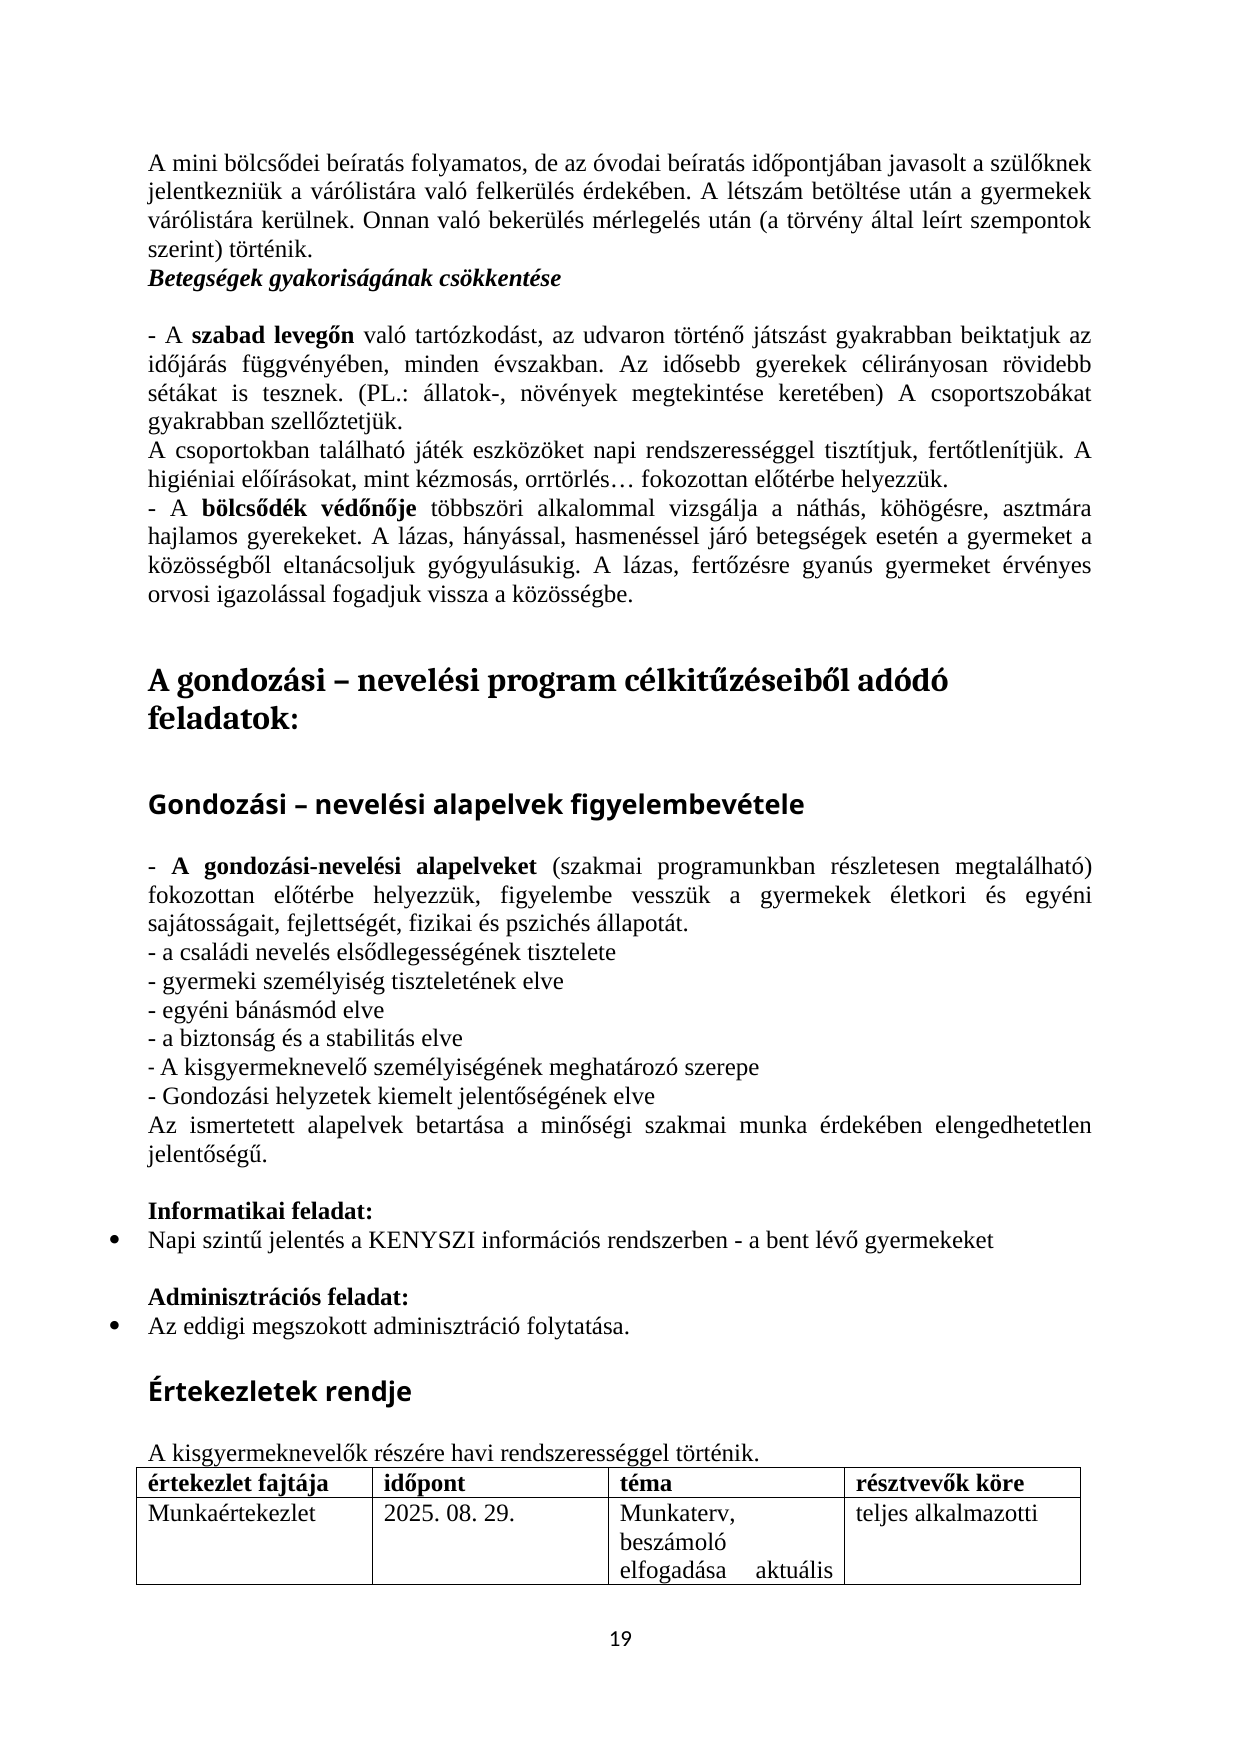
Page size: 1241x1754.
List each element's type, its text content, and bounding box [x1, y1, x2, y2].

text - A szabad levegőn való tartózkodást, az udvaron történő játszást gyakrabban beiktatjuk az időjárás függvényében, minden évszakban. Az idősebb gyerekek célirányosan rövidebb sétákat is tesznek. (PL.: állatok-, növények megtekintése keretében) A csoportszobákat gyakrabban szellőztetjük. [148, 320, 1093, 435]
text - A bölcsődék védőnője többszöri alkalommal vizsgálja a náthás, köhögésre, asztmára hajlamos gyerekeket. A lázas, hányással, hasmenéssel járó betegségek esetén a gyermeket a közösségből eltanácsoljuk gyógyulásukig. A lázas, fertőzésre gyanús gyermeket érvényes orvosi igazolással fogadjuk vissza a közösségbe. [148, 493, 1093, 608]
table_header résztvevők köre [845, 1468, 1080, 1497]
text - Gondozási helyzetek kiemelt jelentőségének elve [148, 1081, 1093, 1110]
text - A kisgyermeknevelő személyiségének meghatározó szerepe [148, 1052, 1093, 1081]
table_header értekezlet fajtája [137, 1468, 372, 1497]
text - gyermeki személyiség tiszteletének elve [148, 966, 1093, 995]
text - a biztonság és a stabilitás elve [148, 1023, 1093, 1052]
subtitle A gondozási – nevelési program célkitűzéseiből adódó feladatok: [148, 661, 1093, 738]
list A kisgyermeknevelők részére havi rendszerességgel történik. [148, 1438, 1093, 1467]
text - egyéni bánásmód elve [148, 995, 1093, 1023]
table_header időpont [373, 1468, 608, 1497]
table_header téma [609, 1468, 844, 1497]
text Betegségek gyakoriságának csökkentése [148, 263, 1093, 291]
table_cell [609, 1498, 844, 1584]
list Napi szintű jelentés a KENYSZI információs rendszerben - a bent lévő gyermekeket [110, 1225, 1093, 1254]
list Adminisztrációs feladat: [148, 1282, 1093, 1311]
subtitle Értekezletek rendje [148, 1373, 1093, 1410]
table_cell 2025. 08. 29. [373, 1498, 608, 1584]
table_cell Munkaértekezlet [137, 1498, 372, 1584]
text A csoportokban található játék eszközöket napi rendszerességgel tisztítjuk, fertőtlenítjük. A higiéniai előírásokat, mint kézmosás, orrtörlés… fokozottan előtérbe helyezzük. [148, 435, 1093, 493]
text A mini bölcsődei beíratás folyamatos, de az óvodai beíratás időpontjában javasolt a szülőknek jelentkezniük a várólistára való felkerülés érdekében. A létszám betöltése után a gyermekek várólistára kerülnek. Onnan való bekerülés mérlegelés után (a törvény által leírt szempontok szerint) történik. [148, 148, 1093, 263]
list Az eddigi megszokott adminisztráció folytatása. [110, 1311, 1093, 1340]
subtitle Gondozási – nevelési alapelvek figyelembevétele [148, 785, 1093, 822]
text Az ismertetett alapelvek betartása a minőségi szakmai munka érdekében elengedhetetlen jelentőségű. [148, 1110, 1093, 1167]
text - a családi nevelés elsődlegességének tisztelete [148, 937, 1093, 966]
text - A gondozási-nevelési alapelveket (szakmai programunkban részletesen megtalálható) fokozottan előtérbe helyezzük, figyelembe vesszük a gyermekek életkori és egyéni sajátosságait, fejlettségét, fizikai és pszichés állapotát. [148, 851, 1093, 937]
table_cell teljes alkalmazotti [845, 1498, 1080, 1584]
list Informatikai feladat: [148, 1196, 1093, 1225]
